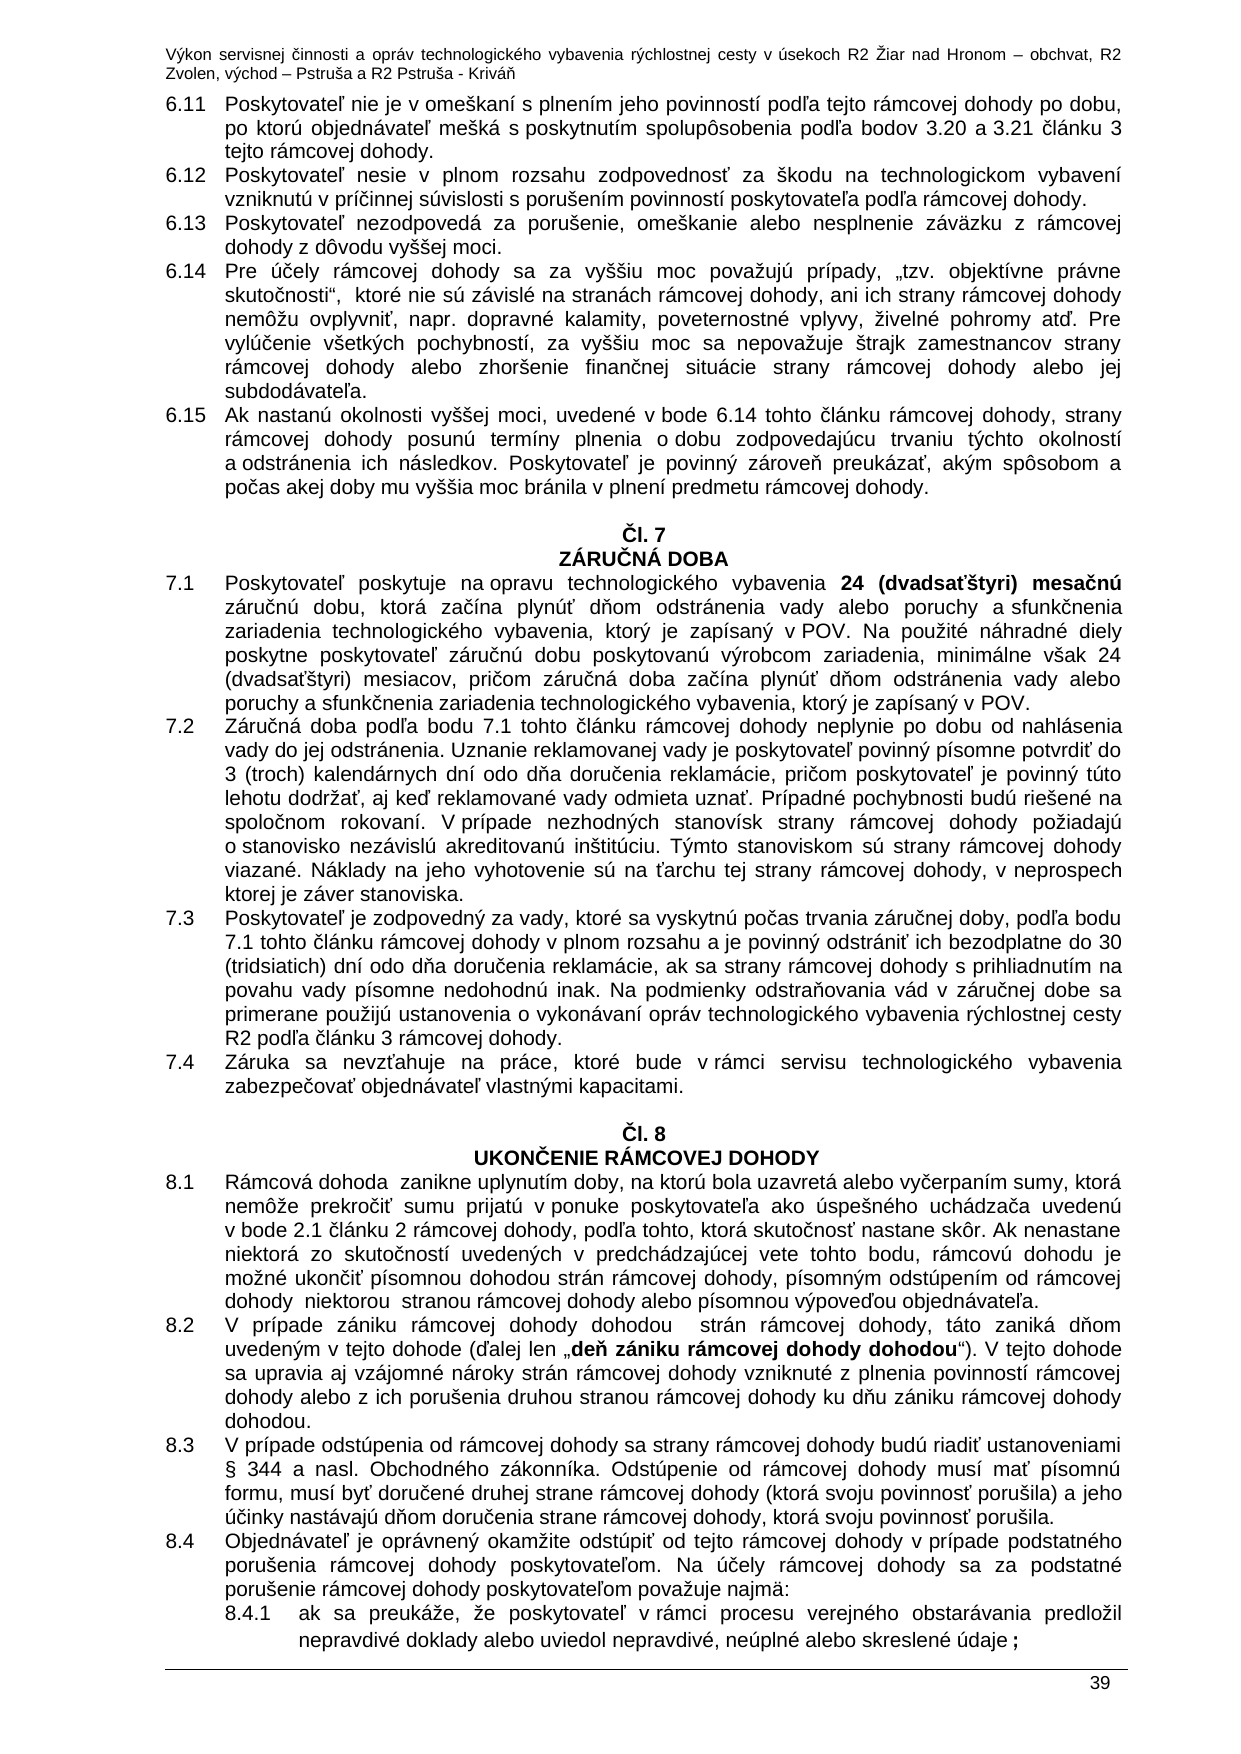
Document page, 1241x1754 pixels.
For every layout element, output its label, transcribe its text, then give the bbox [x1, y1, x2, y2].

list Objednávateľ je oprávnený okamžite odstúpiť od tejto rámcovej dohody v prípade podstatného porušenia rámcovej dohody poskytovateľom. Na účely rámcovej dohody sa za podstatné porušenie rámcovej dohody poskytovateľom považuje najmä: [165, 1529, 1122, 1601]
list V prípade zániku rámcovej dohody dohodou strán rámcovej dohody, táto zaniká dňom uvedeným v tejto dohode (ďalej len „deň zániku rámcovej dohody dohodou“). V tejto dohode sa upravia aj vzájomné nároky strán rámcovej dohody vzniknuté z plnenia povinností rámcovej dohody alebo z ich porušenia druhou stranou rámcovej dohody ku dňu zániku rámcovej dohody dohodou. [165, 1313, 1122, 1433]
text 8.4.1 ak sa preukáže, že poskytovateľ v rámci procesu verejného obstarávania predložil nepravdivé doklady alebo uviedol nepravdivé, neúplné alebo skreslené údajeꓼ [224, 1601, 1122, 1653]
list Ak nastanú okolnosti vyššej moci, uvedené v bode 6.14 tohto článku rámcovej dohody, strany rámcovej dohody posunú termíny plnenia o dobu zodpovedajúcu trvaniu týchto okolností a odstránenia ich následkov. Poskytovateľ je povinný zároveň preukázať, akým spôsobom a počas akej doby mu vyššia moc bránila v plnení predmetu rámcovej dohody. [165, 403, 1122, 499]
list Záručná doba podľa bodu 7.1 tohto článku rámcovej dohody neplynie po dobu od nahlásenia vady do jej odstránenia. Uznanie reklamovanej vady je poskytovateľ povinný písomne potvrdiť do 3 (troch) kalendárnych dní odo dňa doručenia reklamácie, pričom poskytovateľ je povinný túto lehotu dodržať, aj keď reklamované vady odmieta uznať. Prípadné pochybnosti budú riešené na spoločnom rokovaní. V prípade nezhodných stanovísk strany rámcovej dohody požiadajú o stanovisko nezávislú akreditovanú inštitúciu. Týmto stanoviskom sú strany rámcovej dohody viazané. Náklady na jeho vyhotovenie sú na ťarchu tej strany rámcovej dohody, v neprospech ktorej je záver stanoviska. [165, 714, 1122, 906]
list Poskytovateľ nezodpovedá za porušenie, omeškanie alebo nesplnenie záväzku z rámcovej dohody z dôvodu vyššej moci. [165, 211, 1122, 259]
list V prípade odstúpenia od rámcovej dohody sa strany rámcovej dohody budú riadiť ustanoveniami § 344 a nasl. Obchodného zákonníka. Odstúpenie od rámcovej dohody musí mať písomnú formu, musí byť doručené druhej strane rámcovej dohody (ktorá svoju povinnosť porušila) a jeho účinky nastávajú dňom doručenia strane rámcovej dohody, ktorá svoju povinnosť porušila. [165, 1433, 1122, 1529]
list Pre účely rámcovej dohody sa za vyššiu moc považujú prípady, „tzv. objektívne právne skutočnosti“, ktoré nie sú závislé na stranách rámcovej dohody, ani ich strany rámcovej dohody nemôžu ovplyvniť, napr. dopravné kalamity, poveternostné vplyvy, živelné pohromy atď. Pre vylúčenie všetkých pochybností, za vyššiu moc sa nepovažuje štrajk zamestnancov strany rámcovej dohody alebo zhoršenie finančnej situácie strany rámcovej dohody alebo jej subdodávateľa. [165, 259, 1122, 403]
list Poskytovateľ poskytuje na opravu technologického vybavenia 24 (dvadsaťštyri) mesačnú záručnú dobu, ktorá začína plynúť dňom odstránenia vady alebo poruchy a sfunkčnenia zariadenia technologického vybavenia, ktorý je zapísaný v POV. Na použité náhradné diely poskytne poskytovateľ záručnú dobu poskytovanú výrobcom zariadenia, minimálne však 24 (dvadsaťštyri) mesiacov, pričom záručná doba začína plynúť dňom odstránenia vady alebo poruchy a sfunkčnenia zariadenia technologického vybavenia, ktorý je zapísaný v POV. [165, 571, 1122, 714]
text UKONČENIE RÁMCOVEJ DOHODY [165, 1146, 1122, 1169]
text ZÁRUČNÁ DOBA [165, 547, 1122, 571]
list Záruka sa nevzťahuje na práce, ktoré bude v rámci servisu technologického vybavenia zabezpečovať objednávateľ vlastnými kapacitami. [165, 1050, 1122, 1098]
list Poskytovateľ nie je v omeškaní s plnením jeho povinností podľa tejto rámcovej dohody po dobu, po ktorú objednávateľ mešká s poskytnutím spolupôsobenia podľa bodov 3.20 a 3.21 článku 3 tejto rámcovej dohody. [165, 91, 1122, 163]
list Rámcová dohoda zanikne uplynutím doby, na ktorú bola uzavretá alebo vyčerpaním sumy, ktorá nemôže prekročiť sumu prijatú v ponuke poskytovateľa ako úspešného uchádzača uvedenú v bode 2.1 článku 2 rámcovej dohody, podľa tohto, ktorá skutočnosť nastane skôr. Ak nenastane niektorá zo skutočností uvedených v predchádzajúcej vete tohto bodu, rámcovú dohodu je možné ukončiť písomnou dohodou strán rámcovej dohody, písomným odstúpením od rámcovej dohody niektorou stranou rámcovej dohody alebo písomnou výpoveďou objednávateľa. [165, 1169, 1122, 1313]
text Čl. 7 [165, 523, 1122, 547]
list Poskytovateľ nesie v plnom rozsahu zodpovednosť za škodu na technologickom vybavení vzniknutú v príčinnej súvislosti s porušením povinností poskytovateľa podľa rámcovej dohody. [165, 163, 1122, 211]
list Poskytovateľ je zodpovedný za vady, ktoré sa vyskytnú počas trvania záručnej doby, podľa bodu 7.1 tohto článku rámcovej dohody v plnom rozsahu a je povinný odstrániť ich bezodplatne do 30 (tridsiatich) dní odo dňa doručenia reklamácie, ak sa strany rámcovej dohody s prihliadnutím na povahu vady písomne nedohodnú inak. Na podmienky odstraňovania vád v záručnej dobe sa primerane použijú ustanovenia o vykonávaní opráv technologického vybavenia rýchlostnej cesty R2 podľa článku 3 rámcovej dohody. [165, 906, 1122, 1050]
text Čl. 8 [165, 1122, 1122, 1146]
